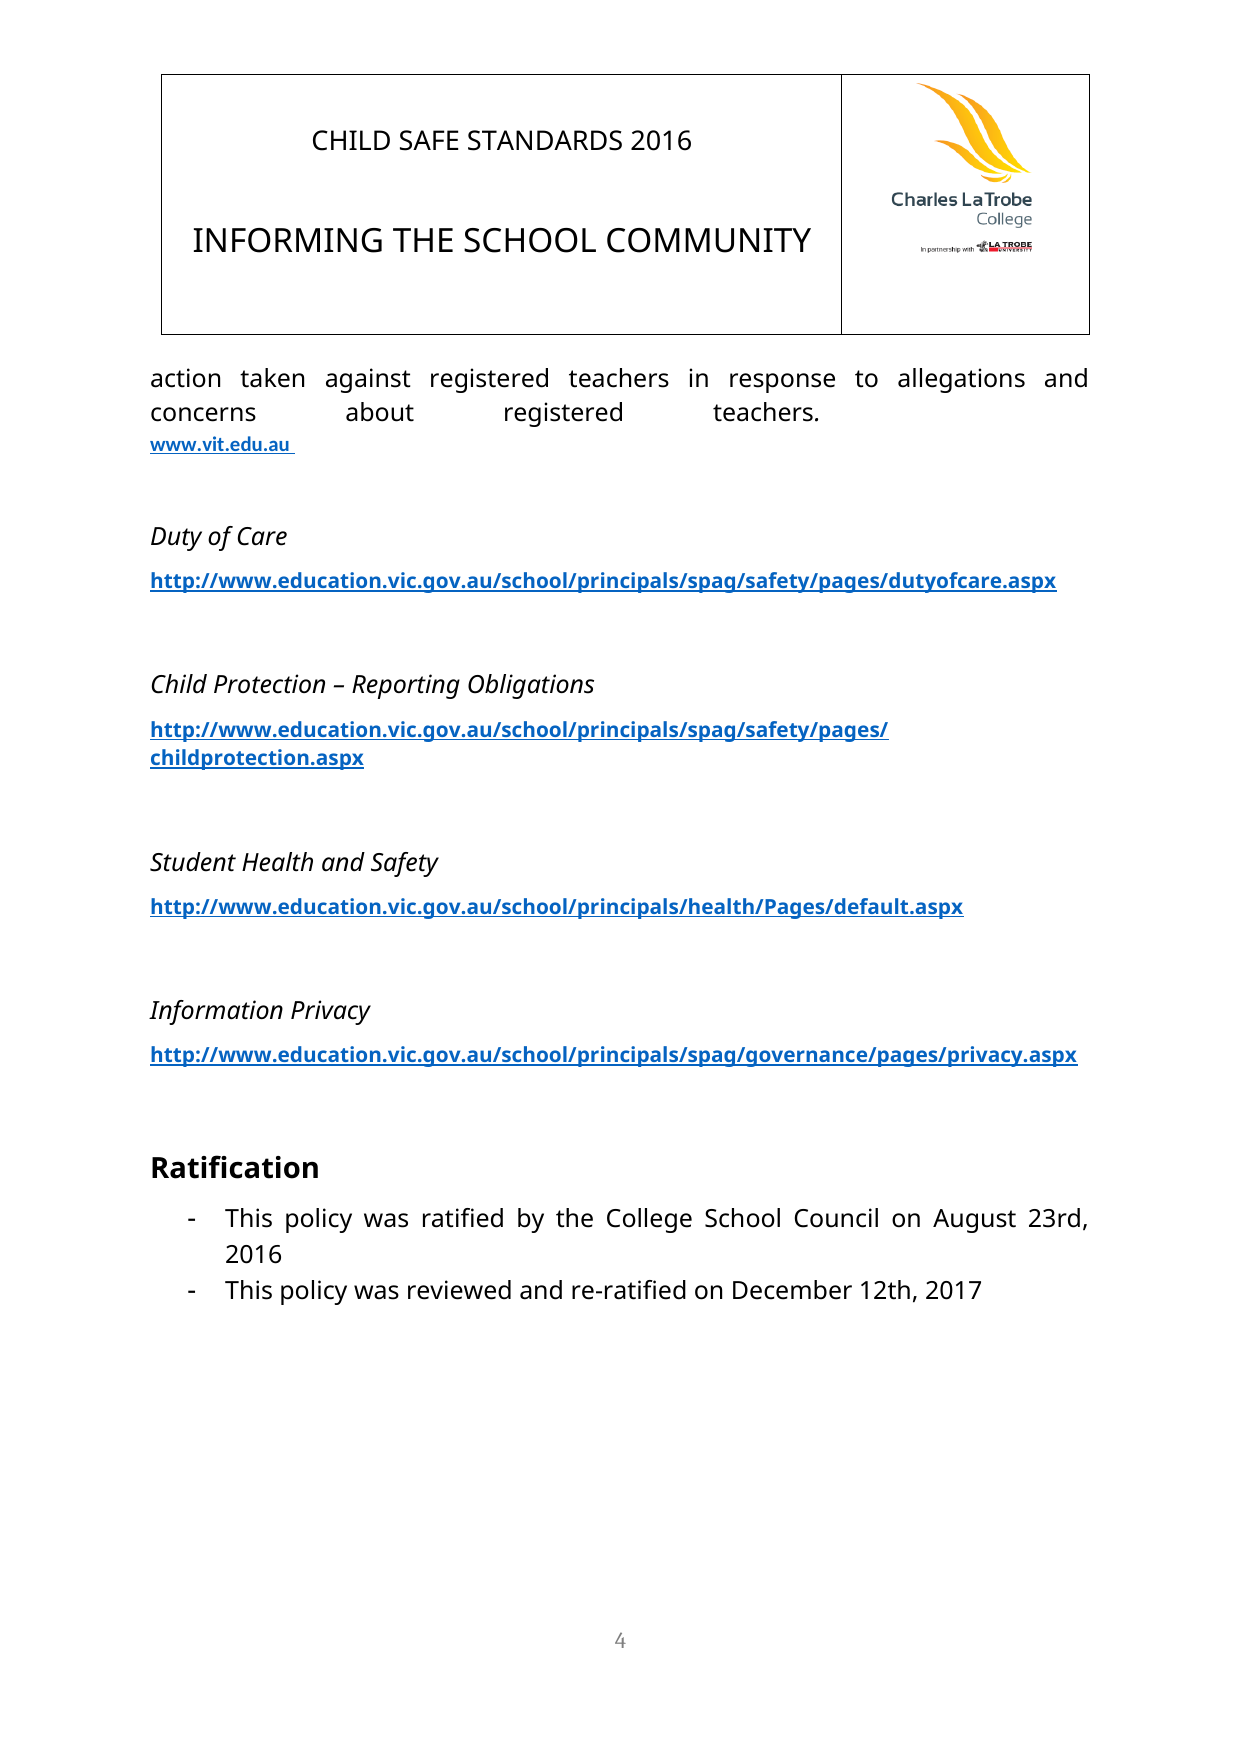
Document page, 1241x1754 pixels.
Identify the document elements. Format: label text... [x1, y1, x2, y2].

text http://www.education.vic.gov.au/school/principals/health/Pages/default.aspx [150, 892, 1090, 920]
text Ratification [150, 1147, 1090, 1187]
text http://www.education.vic.gov.au/school/principals/spag/governance/pages/privacy.aspx [150, 1040, 1090, 1069]
picture [881, 77, 1052, 265]
list This policy was reviewed and re-ratified on December 12th, 2017 [187, 1272, 1090, 1306]
text Student Health and Safety [150, 844, 1090, 878]
text http://www.education.vic.gov.au/school/principals/spag/safety/pages/dutyofcare.aspx [150, 566, 1090, 594]
text Child Protection – Reporting Obligations [150, 667, 1090, 701]
text Information Privacy [150, 993, 1090, 1027]
list This policy was ratified by the College School Council on August 23rd, 2016 [187, 1200, 1090, 1270]
text Duty of Care [150, 518, 1090, 552]
text http://www.education.vic.gov.au/school/principals/spag/safety/pages/childprotection.aspx [150, 715, 1090, 772]
